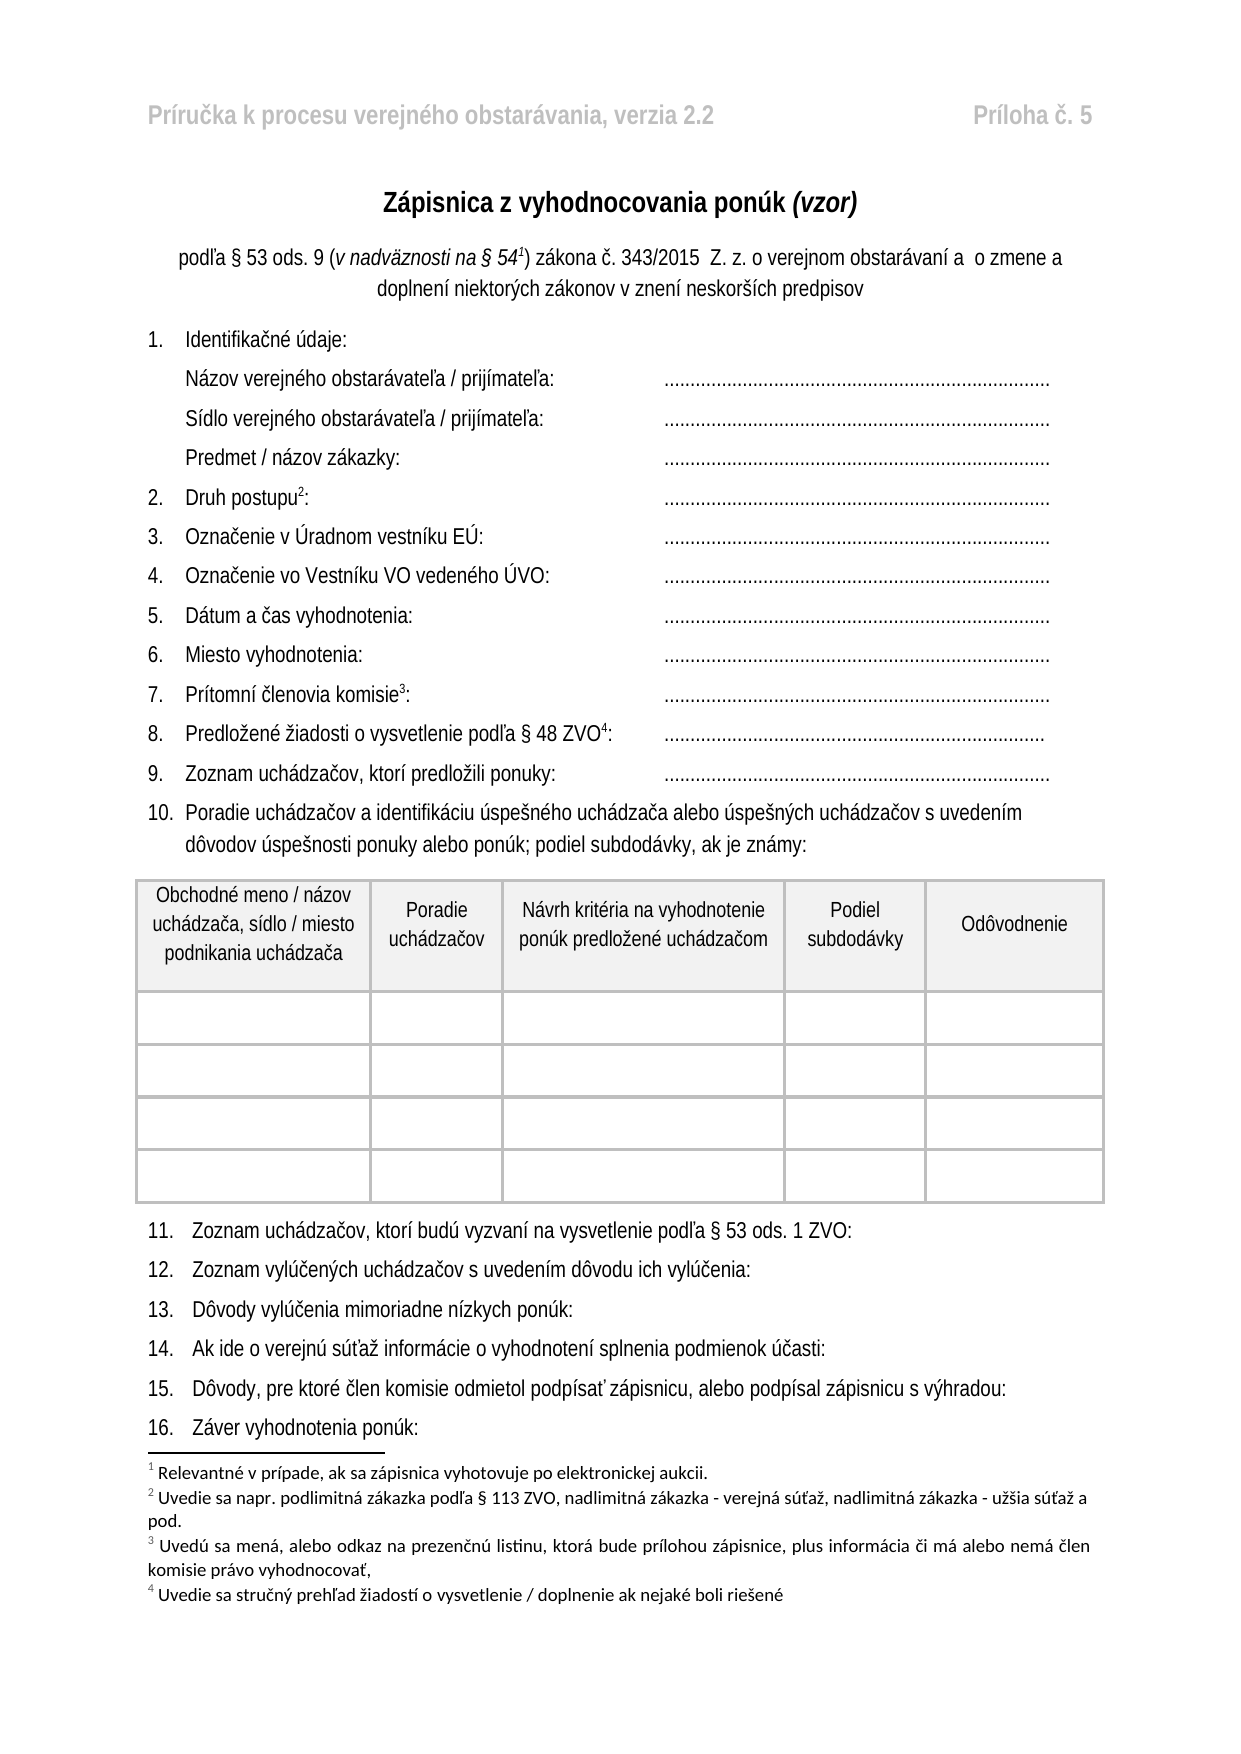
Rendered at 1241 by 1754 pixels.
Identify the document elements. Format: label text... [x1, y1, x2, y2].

table_cell [372, 1099, 501, 1148]
table_header Odôvodnenie [927, 882, 1102, 990]
list Poradie uchádzačov a identifikáciu úspešného uchádzača alebo úspešných uchádzačov s uvedením dôvodov úspešnosti ponuky alebo ponúk; podiel subdodávky, ak je známy: [148, 799, 1093, 857]
table_header Poradie uchádzačov [372, 882, 501, 990]
list Dátum a čas vyhodnotenia: .......................................................................... [148, 602, 1093, 628]
table_cell [138, 1046, 369, 1095]
table_cell [504, 1151, 783, 1201]
table_cell [786, 1046, 924, 1095]
text podľa § 53 ods. 9 (v nadväznosti na § 54) zákona č. 343/2015 Z. z. o verejnom obstarávaní a o zmene a doplnení niektorých zákonov v znení neskorších predpisov [148, 244, 1093, 301]
list Zoznam uchádzačov, ktorí budú vyzvaní na vysvetlenie podľa § 53 ods. 1 ZVO: [148, 1217, 1093, 1243]
table_cell [927, 1099, 1102, 1148]
table_cell [504, 993, 783, 1043]
list Zoznam uchádzačov, ktorí predložili ponuky: .......................................................................... [148, 760, 1093, 786]
table_cell [504, 1046, 783, 1095]
list Dôvody vylúčenia mimoriadne nízkych ponúk: [148, 1296, 1093, 1322]
list Záver vyhodnotenia ponúk: [148, 1414, 1093, 1440]
list Predmet / názov zákazky: .......................................................................... [185, 444, 1093, 470]
list Označenie v Úradnom vestníku EÚ: .......................................................................... [148, 523, 1093, 549]
list Zoznam vylúčených uchádzačov s uvedením dôvodu ich vylúčenia: [148, 1256, 1093, 1282]
table_header Podiel subdodávky [786, 882, 924, 990]
list Ak ide o verejnú súťaž informácie o vyhodnotení splnenia podmienok účasti: [148, 1335, 1093, 1361]
list Druh postupu: .......................................................................... [148, 483, 1093, 510]
list Označenie vo Vestníku VO vedeného ÚVO: .......................................................................... [148, 562, 1093, 589]
table_cell [927, 1046, 1102, 1095]
table_cell [786, 1099, 924, 1148]
table_header Obchodné meno / názov uchádzača, sídlo / miesto podnikania uchádzača [138, 882, 369, 990]
list Predložené žiadosti o vysvetlenie podľa § 48 ZVO: ......................................................................... [148, 720, 1093, 747]
list Identifikačné údaje: [148, 326, 1093, 352]
list Dôvody, pre ktoré člen komisie odmietol podpísať zápisnicu, alebo podpísal zápisnicu s výhradou: [148, 1374, 1093, 1401]
table_cell [927, 1151, 1102, 1201]
table_cell [927, 993, 1102, 1043]
table_cell [786, 1151, 924, 1201]
table_cell [372, 1046, 501, 1095]
list Názov verejného obstarávateľa / prijímateľa: .......................................................................... [185, 365, 1093, 391]
table_cell [372, 1151, 501, 1201]
list Sídlo verejného obstarávateľa / prijímateľa: .......................................................................... [185, 404, 1093, 431]
table_cell [786, 993, 924, 1043]
table_cell [138, 1151, 369, 1201]
text Zápisnica z vyhodnocovania ponúk (vzor) [148, 185, 1093, 218]
table_header Návrh kritéria na vyhodnotenie ponúk predložené uchádzačom [504, 882, 783, 990]
table_cell [138, 1099, 369, 1148]
table_cell [138, 993, 369, 1043]
list Miesto vyhodnotenia: .......................................................................... [148, 641, 1093, 668]
table_cell [372, 993, 501, 1043]
table_cell [504, 1099, 783, 1148]
list Prítomní členovia komisie: .......................................................................... [148, 681, 1093, 707]
